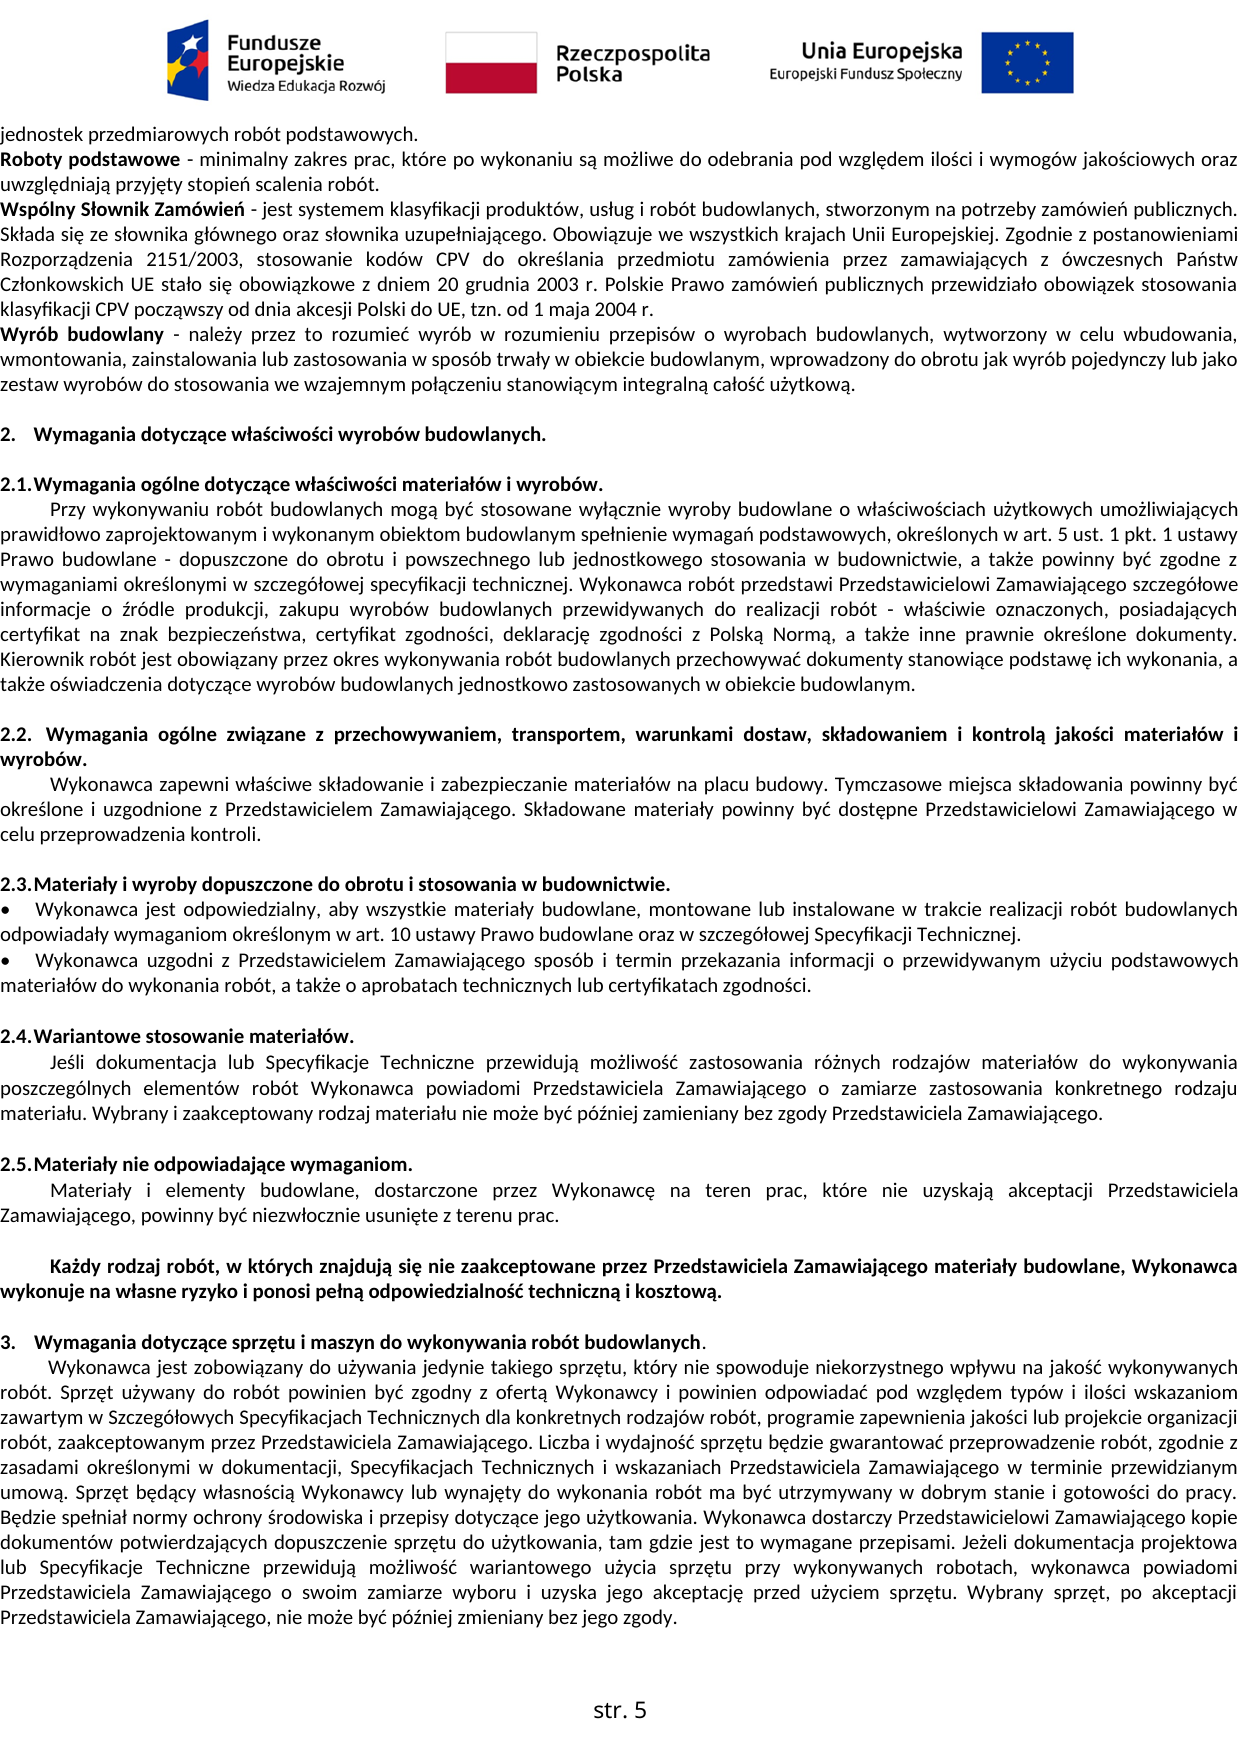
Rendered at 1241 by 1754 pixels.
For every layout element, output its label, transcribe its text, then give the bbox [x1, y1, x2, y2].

list Materiały i wyroby dopuszczone do obrotu i stosowania w budownictwie. [0, 871, 1240, 896]
text Wykonawca zapewni właściwe składowanie i zabezpieczanie materiałów na placu budowy. Tymczasowe miejsca składowania powinny być określone i uzgodnione z Przedstawicielem Zamawiającego. Składowane materiały powinny być dostępne Przedstawicielowi Zamawiającego w celu przeprowadzenia kontroli. [0, 771, 1240, 846]
list Wymagania dotyczące właściwości wyrobów budowlanych. [0, 421, 1240, 446]
list Wariantowe stosowanie materiałów. [0, 1023, 1240, 1049]
picture [147, 0, 1093, 121]
text Roboty podstawowe - minimalny zakres prac, które po wykonaniu są możliwe do odebrania pod względem ilości i wymogów jakościowych oraz uwzględniają przyjęty stopień scalenia robót. [0, 146, 1240, 196]
text Jeśli dokumentacja lub Specyfikacje Techniczne przewidują możliwość zastosowania różnych rodzajów materiałów do wykonywania poszczególnych elementów robót Wykonawca powiadomi Przedstawiciela Zamawiającego o zamiarze zastosowania konkretnego rodzaju materiału. Wybrany i zaakceptowany rodzaj materiału nie może być później zamieniany bez zgody Przedstawiciela Zamawiającego. [0, 1049, 1240, 1126]
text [0, 121, 1240, 146]
list Materiały nie odpowiadające wymaganiom. [0, 1151, 1240, 1177]
list Wykonawca jest odpowiedzialny, aby wszystkie materiały budowlane, montowane lub instalowane w trakcie realizacji robót budowlanych odpowiadały wymaganiom określonym w art. 10 ustawy Prawo budowlane oraz w szczegółowej Specyfikacji Technicznej. [0, 896, 1240, 947]
text Każdy rodzaj robót, w których znajdują się nie zaakceptowane przez Przedstawiciela Zamawiającego materiały budowlane, Wykonawca wykonuje na własne ryzyko i ponosi pełną odpowiedzialność techniczną i kosztową. [0, 1253, 1240, 1304]
list Wymagania ogólne związane z przechowywaniem, transportem, warunkami dostaw, składowaniem i kontrolą jakości materiałów i wyrobów. [0, 721, 1240, 771]
text Wspólny Słownik Zamówień - jest systemem klasyfikacji produktów, usług i robót budowlanych, stworzonym na potrzeby zamówień publicznych. Składa się ze słownika głównego oraz słownika uzupełniającego. Obowiązuje we wszystkich krajach Unii Europejskiej. Zgodnie z postanowieniami Rozporządzenia 2151/2003, stosowanie kodów CPV do określania przedmiotu zamówienia przez zamawiających z ówczesnych Państw Członkowskich UE stało się obowiązkowe z dniem 20 grudnia 2003 r. Polskie Prawo zamówień publicznych przewidziało obowiązek stosowania klasyfikacji CPV począwszy od dnia akcesji Polski do UE, tzn. od 1 maja 2004 r. [0, 196, 1240, 321]
text Wykonawca jest zobowiązany do używania jedynie takiego sprzętu, który nie spowoduje niekorzystnego wpływu na jakość wykonywanych robót. Sprzęt używany do robót powinien być zgodny z ofertą Wykonawcy i powinien odpowiadać pod względem typów i ilości wskazaniom zawartym w Szczegółowych Specyfikacjach Technicznych dla konkretnych rodzajów robót, programie zapewnienia jakości lub projekcie organizacji robót, zaakceptowanym przez Przedstawiciela Zamawiającego. Liczba i wydajność sprzętu będzie gwarantować przeprowadzenie robót, zgodnie z zasadami określonymi w dokumentacji, Specyfikacjach Technicznych i wskazaniach Przedstawiciela Zamawiającego w terminie przewidzianym umową. Sprzęt będący własnością Wykonawcy lub wynajęty do wykonania robót ma być utrzymywany w dobrym stanie i gotowości do pracy. Będzie spełniał normy ochrony środowiska i przepisy dotyczące jego użytkowania. Wykonawca dostarczy Przedstawicielowi Zamawiającego kopie dokumentów potwierdzających dopuszczenie sprzętu do użytkowania, tam gdzie jest to wymagane przepisami. Jeżeli dokumentacja projektowa lub Specyfikacje Techniczne przewidują możliwość wariantowego użycia sprzętu przy wykonywanych robotach, wykonawca powiadomi Przedstawiciela Zamawiającego o swoim zamiarze wyboru i uzyska jego akceptację przed użyciem sprzętu. Wybrany sprzęt, po akceptacji Przedstawiciela Zamawiającego, nie może być później zmieniany bez jego zgody. [0, 1354, 1240, 1629]
text Wyrób budowlany - należy przez to rozumieć wyrób w rozumieniu przepisów o wyrobach budowlanych, wytworzony w celu wbudowania, wmontowania, zainstalowania lub zastosowania w sposób trwały w obiekcie budowlanym, wprowadzony do obrotu jak wyrób pojedynczy lub jako zestaw wyrobów do stosowania we wzajemnym połączeniu stanowiącym integralną całość użytkową. [0, 321, 1240, 396]
list Wykonawca uzgodni z Przedstawicielem Zamawiającego sposób i termin przekazania informacji o przewidywanym użyciu podstawowych materiałów do wykonania robót, a także o aprobatach technicznych lub certyfikatach zgodności. [0, 947, 1240, 998]
list Wymagania dotyczące sprzętu i maszyn do wykonywania robót budowlanych. [0, 1329, 1240, 1354]
text Przy wykonywaniu robót budowlanych mogą być stosowane wyłącznie wyroby budowlane o właściwościach użytkowych umożliwiających prawidłowo zaprojektowanym i wykonanym obiektom budowlanym spełnienie wymagań podstawowych, określonych w art. 5 ust. 1 pkt. 1 ustawy Prawo budowlane - dopuszczone do obrotu i powszechnego lub jednostkowego stosowania w budownictwie, a także powinny być zgodne z wymaganiami określonymi w szczegółowej specyfikacji technicznej. Wykonawca robót przedstawi Przedstawicielowi Zamawiającego szczegółowe informacje o źródle produkcji, zakupu wyrobów budowlanych przewidywanych do realizacji robót - właściwie oznaczonych, posiadających certyfikat na znak bezpieczeństwa, certyfikat zgodności, deklarację zgodności z Polską Normą, a także inne prawnie określone dokumenty. Kierownik robót jest obowiązany przez okres wykonywania robót budowlanych przechowywać dokumenty stanowiące podstawę ich wykonania, a także oświadczenia dotyczące wyrobów budowlanych jednostkowo zastosowanych w obiekcie budowlanym. [0, 496, 1240, 696]
text Materiały i elementy budowlane, dostarczone przez Wykonawcę na teren prac, które nie uzyskają akceptacji Przedstawiciela Zamawiającego, powinny być niezwłocznie usunięte z terenu prac. [0, 1177, 1240, 1228]
list Wymagania ogólne dotyczące właściwości materiałów i wyrobów. [0, 471, 1240, 496]
